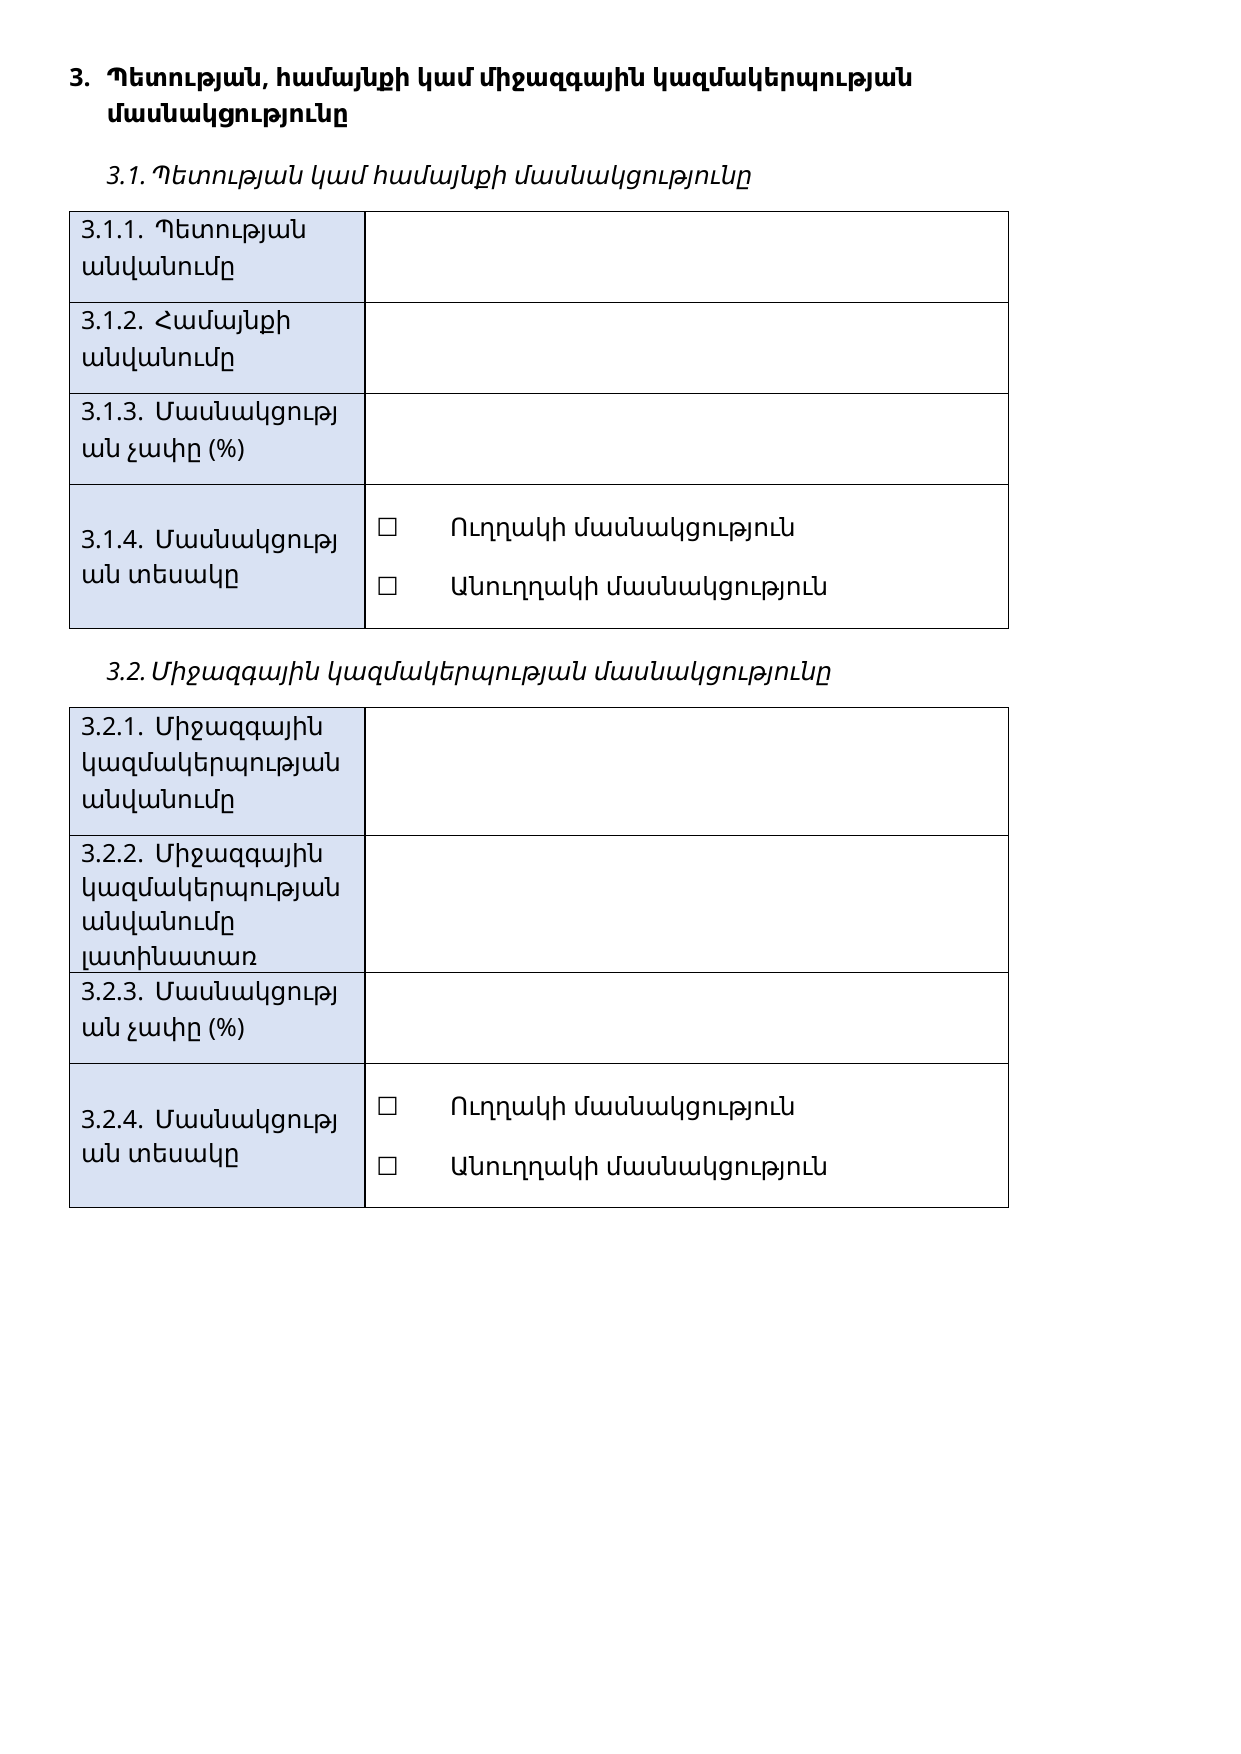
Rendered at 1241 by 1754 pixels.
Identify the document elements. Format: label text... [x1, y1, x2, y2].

table_cell Մասնակցության տեսակը [70, 1064, 364, 1207]
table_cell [366, 485, 1008, 628]
table_cell Մասնակցության չափը (%) [70, 973, 364, 1063]
table_header Միջազգային կազմակերպության անվանումը [70, 708, 364, 835]
list Միջազգային կազմակերպության մասնակցությունը [106, 654, 1152, 688]
table_cell [366, 303, 1008, 393]
table_header Պետության անվանումը [70, 212, 364, 302]
table_cell [366, 836, 1008, 972]
table_header [366, 708, 1008, 835]
table_cell Միջազգային կազմակերպության անվանումը լատինատառ [70, 836, 364, 972]
table_cell ☐ Ուղղակի մասնակցություն ☐ Անուղղակի մասնակցություն [366, 1064, 1008, 1207]
list Պետության կամ համայնքի մասնակցությունը [106, 158, 1152, 192]
table_cell [366, 973, 1008, 1063]
table_cell Մասնակցության չափը (%) [70, 394, 364, 484]
list Պետության, համայնքի կամ միջազգային կազմակերպության մասնակցությունը [69, 59, 1152, 130]
table_cell [366, 394, 1008, 484]
table_header [366, 212, 1008, 302]
table_cell Մասնակցության տեսակը [70, 485, 364, 628]
table_cell Համայնքի անվանումը [70, 303, 364, 393]
